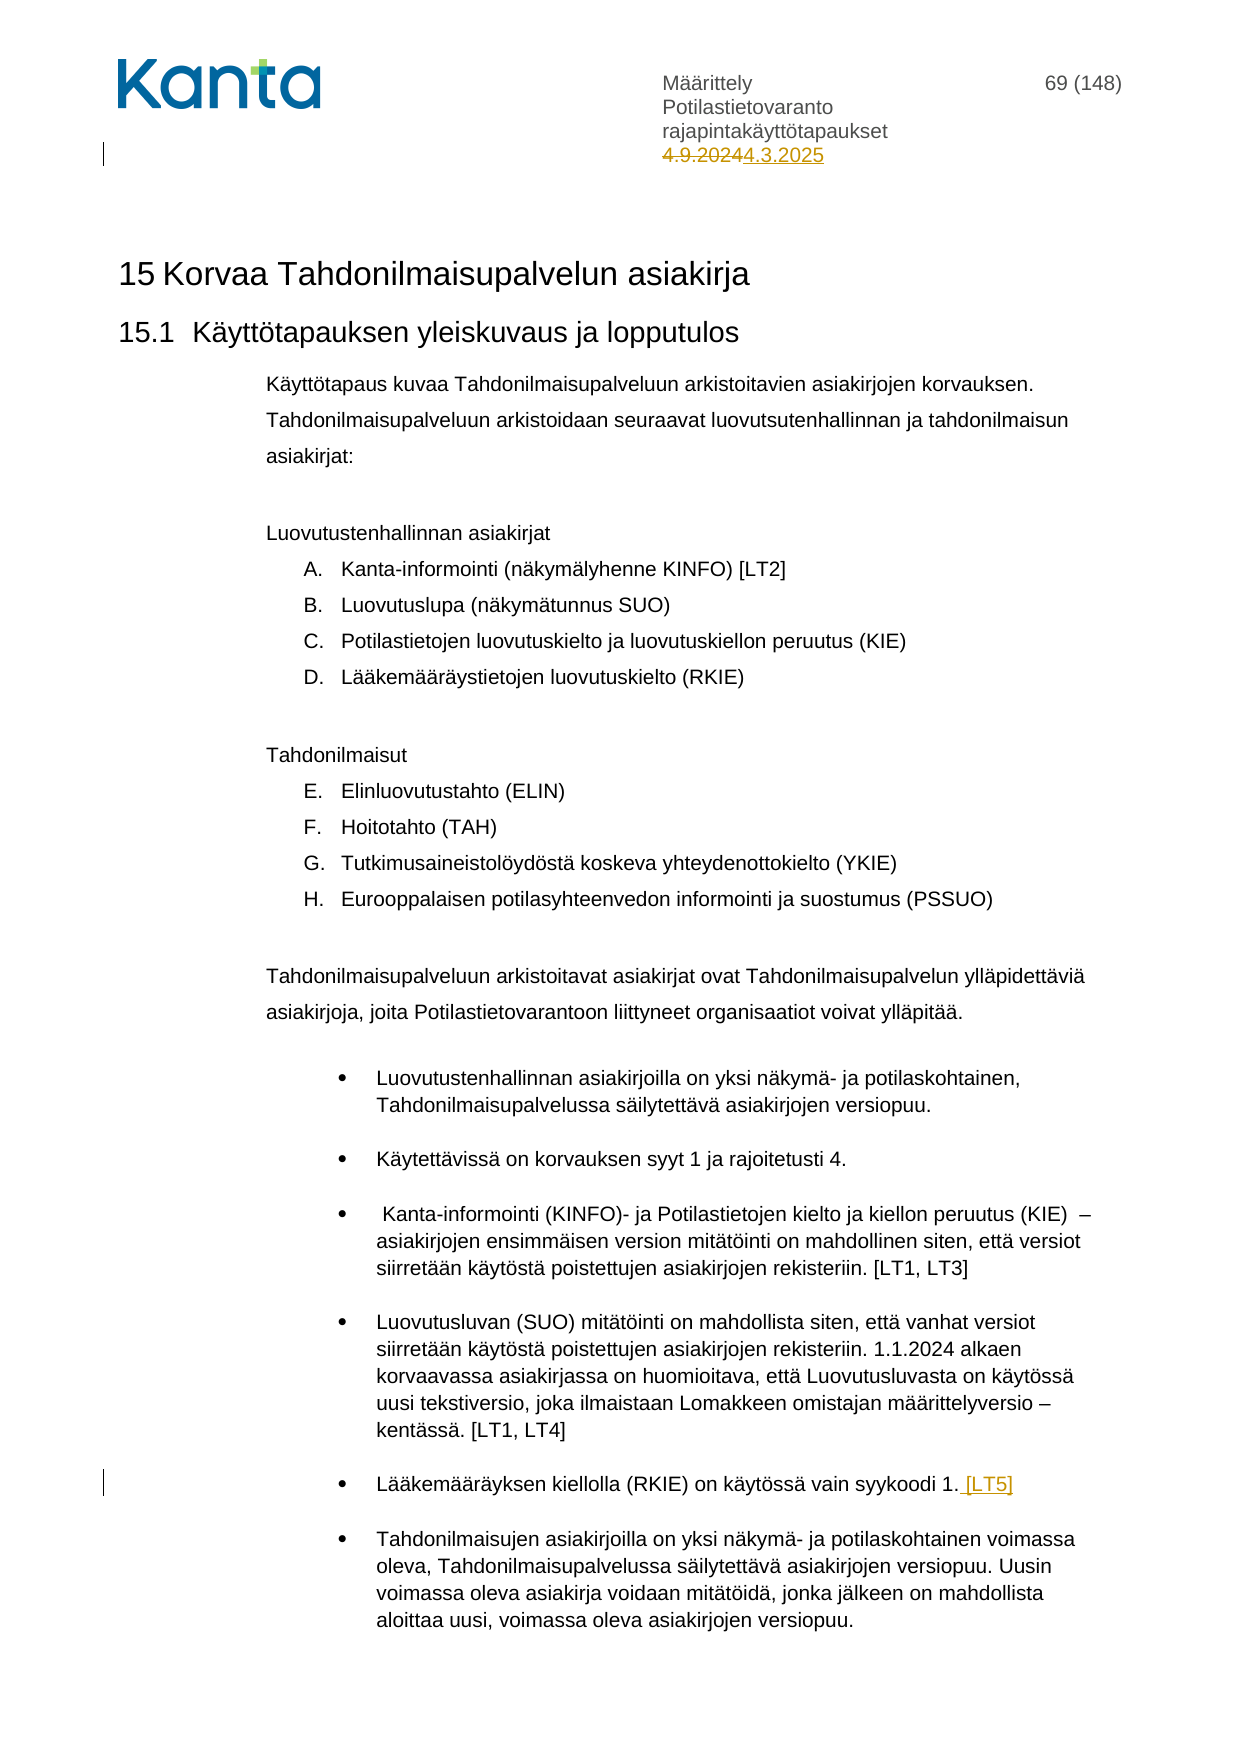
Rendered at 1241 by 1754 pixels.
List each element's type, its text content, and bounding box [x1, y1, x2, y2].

list Potilastietojen luovutuskielto ja luovutuskiellon peruutus (KIE) [303, 629, 1107, 653]
text Tahdonilmaisut [266, 743, 1107, 767]
list Hoitotahto (TAH) [303, 814, 1107, 838]
list Kanta-informointi (KINFO)- ja Potilastietojen kielto ja kiellon peruutus (KIE) –asiakirjojen ensimmäisen version mitätöinti on mahdollinen siten, että versiot siirretään käytöstä poistettujen asiakirjojen rekisteriin. [LT1, LT3] [339, 1198, 1107, 1279]
list Luovutuslupa (näkymätunnus SUO) [303, 593, 1107, 617]
list Eurooppalaisen potilasyhteenvedon informointi ja suostumus (PSSUO) [303, 886, 1107, 910]
list Lääkemääräyksen kiellolla (RKIE) on käytössä vain syykoodi 1. [339, 1469, 1107, 1496]
list Tahdonilmaisujen asiakirjoilla on yksi näkymä- ja potilaskohtainen voimassa oleva, Tahdonilmaisupalvelussa säilytettävä asiakirjojen versiopuu. Uusin voimassa oleva asiakirja voidaan mitätöidä, jonka jälkeen on mahdollista aloittaa uusi, voimassa oleva asiakirjojen versiopuu. [339, 1523, 1107, 1632]
list Käytettävissä on korvauksen syyt 1 ja rajoitetusti 4. [339, 1144, 1107, 1171]
text Käyttötapaus kuvaa Tahdonilmaisupalveluun arkistoitavien asiakirjojen korvauksen. Tahdonilmaisupalveluun arkistoidaan seuraavat luovutsutenhallinnan ja tahdonilmaisun asiakirjat: [266, 372, 1107, 468]
picture [118, 59, 321, 109]
list Elinluovutustahto (ELIN) [303, 778, 1107, 802]
list Luovutustenhallinnan asiakirjoilla on yksi näkymä- ja potilaskohtainen, Tahdonilmaisupalvelussa säilytettävä asiakirjojen versiopuu. [339, 1063, 1107, 1117]
list Luovutusluvan (SUO) mitätöinti on mahdollista siten, että vanhat versiot siirretään käytöstä poistettujen asiakirjojen rekisteriin. 1.1.2024 alkaen korvaavassa asiakirjassa on huomioitava, että Luovutusluvasta on käytössä uusi tekstiversio, joka ilmaistaan Lomakkeen omistajan määrittelyversio –kentässä. [LT1, LT4] [339, 1307, 1107, 1442]
text Tahdonilmaisupalveluun arkistoitavat asiakirjat ovat Tahdonilmaisupalvelun ylläpidettäviä asiakirjoja, joita Potilastietovarantoon liittyneet organisaatiot voivat ylläpitää. [266, 964, 1107, 1024]
list Kanta-informointi (näkymälyhenne KINFO) [LT2] [303, 557, 1107, 581]
list Tutkimusaineistolöydöstä koskeva yhteydenottokielto (YKIE) [303, 850, 1107, 874]
text Luovutustenhallinnan asiakirjat [266, 521, 1107, 545]
subtitle Korvaa Tahdonilmaisupalvelun asiakirja [118, 254, 1107, 292]
subtitle Käyttötapauksen yleiskuvaus ja lopputulos [118, 315, 1107, 349]
list Lääkemääräystietojen luovutuskielto (RKIE) [303, 665, 1107, 689]
